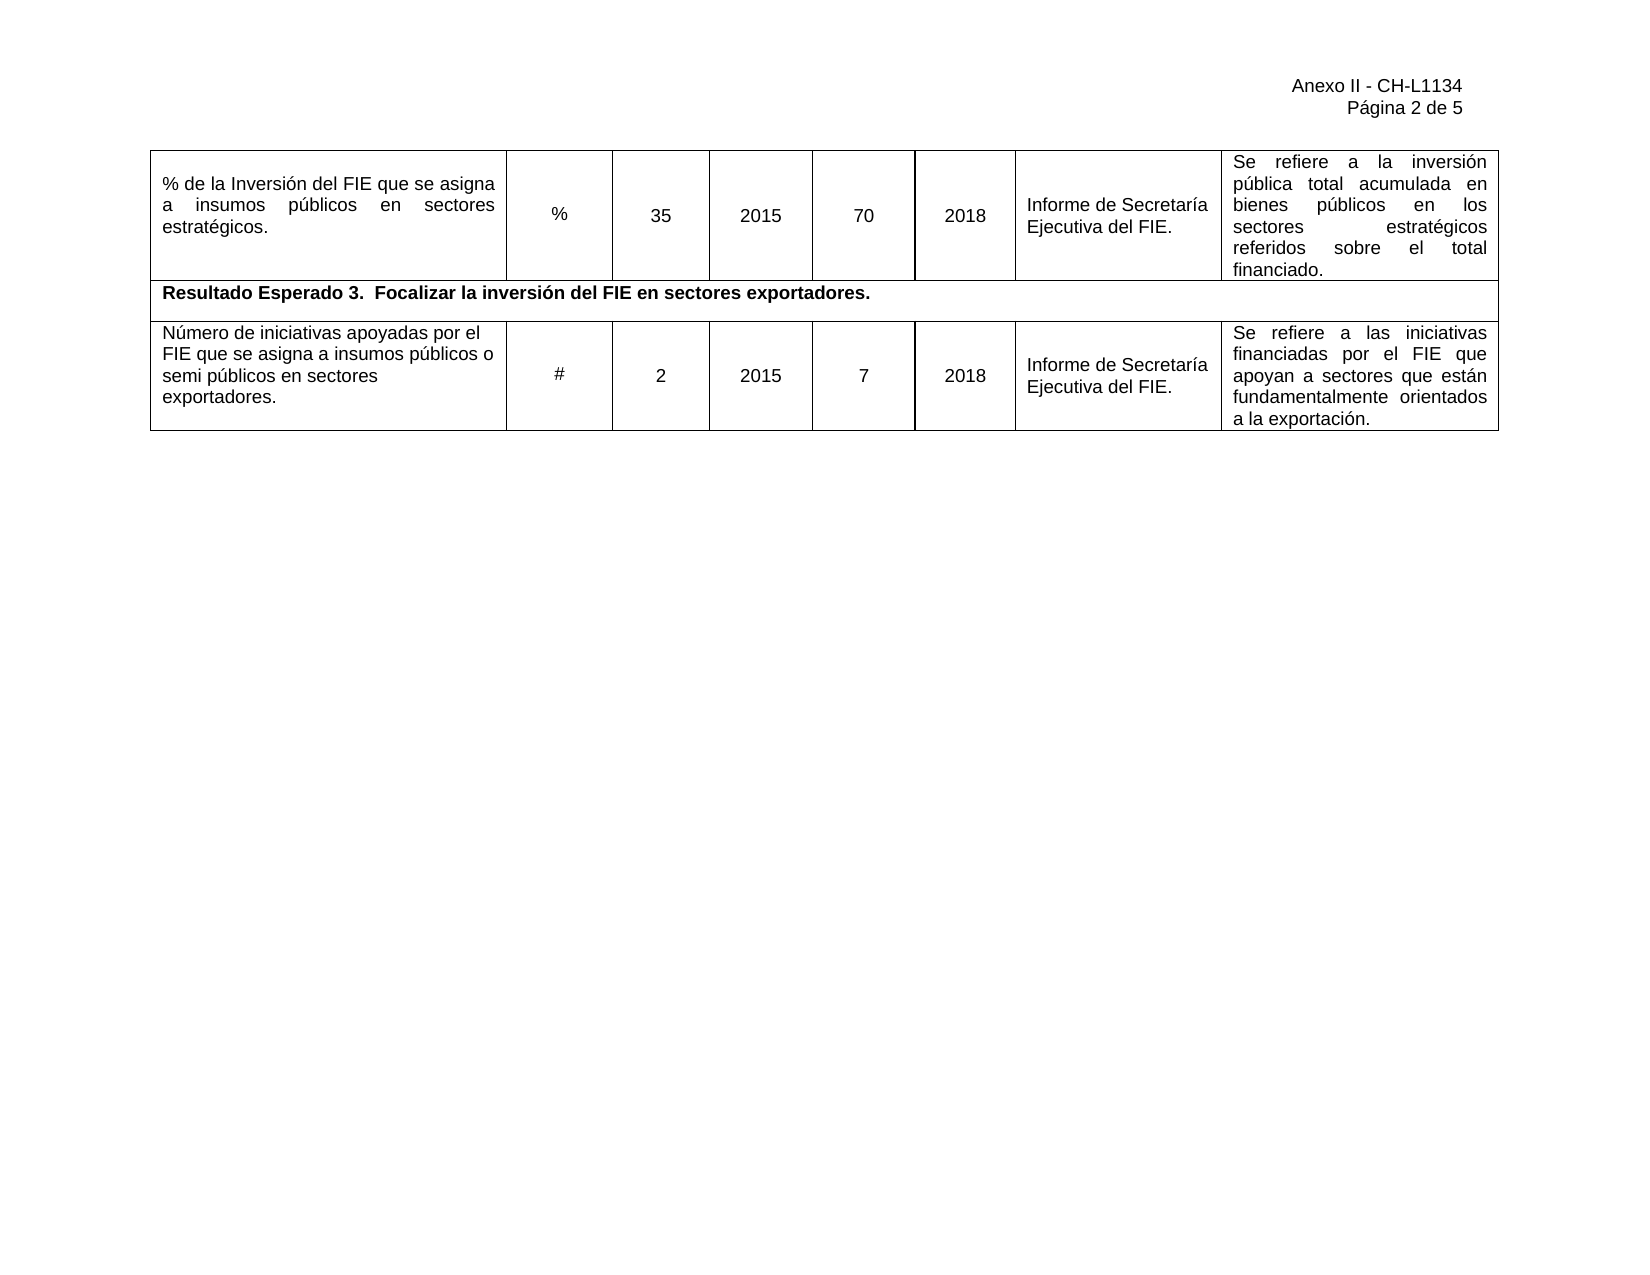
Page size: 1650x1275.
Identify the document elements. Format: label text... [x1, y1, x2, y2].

table_cell 2 [613, 322, 709, 429]
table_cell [1016, 151, 1221, 280]
table_cell 2018 [916, 322, 1015, 429]
table_cell % de la Inversión del FIE que se asigna a insumos públicos en sectores estratégicos. [151, 151, 506, 280]
table_cell # [507, 322, 612, 429]
table_cell Resultado Esperado 3. Focalizar la inversión del FIE en sectores exportadores. [151, 281, 1498, 321]
table_cell % [507, 151, 612, 280]
table_cell Se refiere a la inversión pública total acumulada en bienes públicos en los sectores estratégicos referidos sobre el total financiado. [1222, 151, 1498, 280]
table_cell 2015 [710, 322, 812, 429]
table_cell 7 [813, 322, 914, 429]
table_cell 70 [813, 151, 914, 280]
table_cell Informe de Secretaría Ejecutiva del FIE. [1016, 322, 1221, 429]
table_cell Número de iniciativas apoyadas por el FIE que se asigna a insumos públicos o semi públicos en sectores exportadores. [151, 322, 506, 429]
table_cell 2015 [710, 151, 812, 280]
table_cell Se refiere a las iniciativas financiadas por el FIE que apoyan a sectores que están fundamentalmente orientados a la exportación. [1222, 322, 1498, 429]
table_cell 2018 [916, 151, 1015, 280]
table_cell 35 [613, 151, 709, 280]
